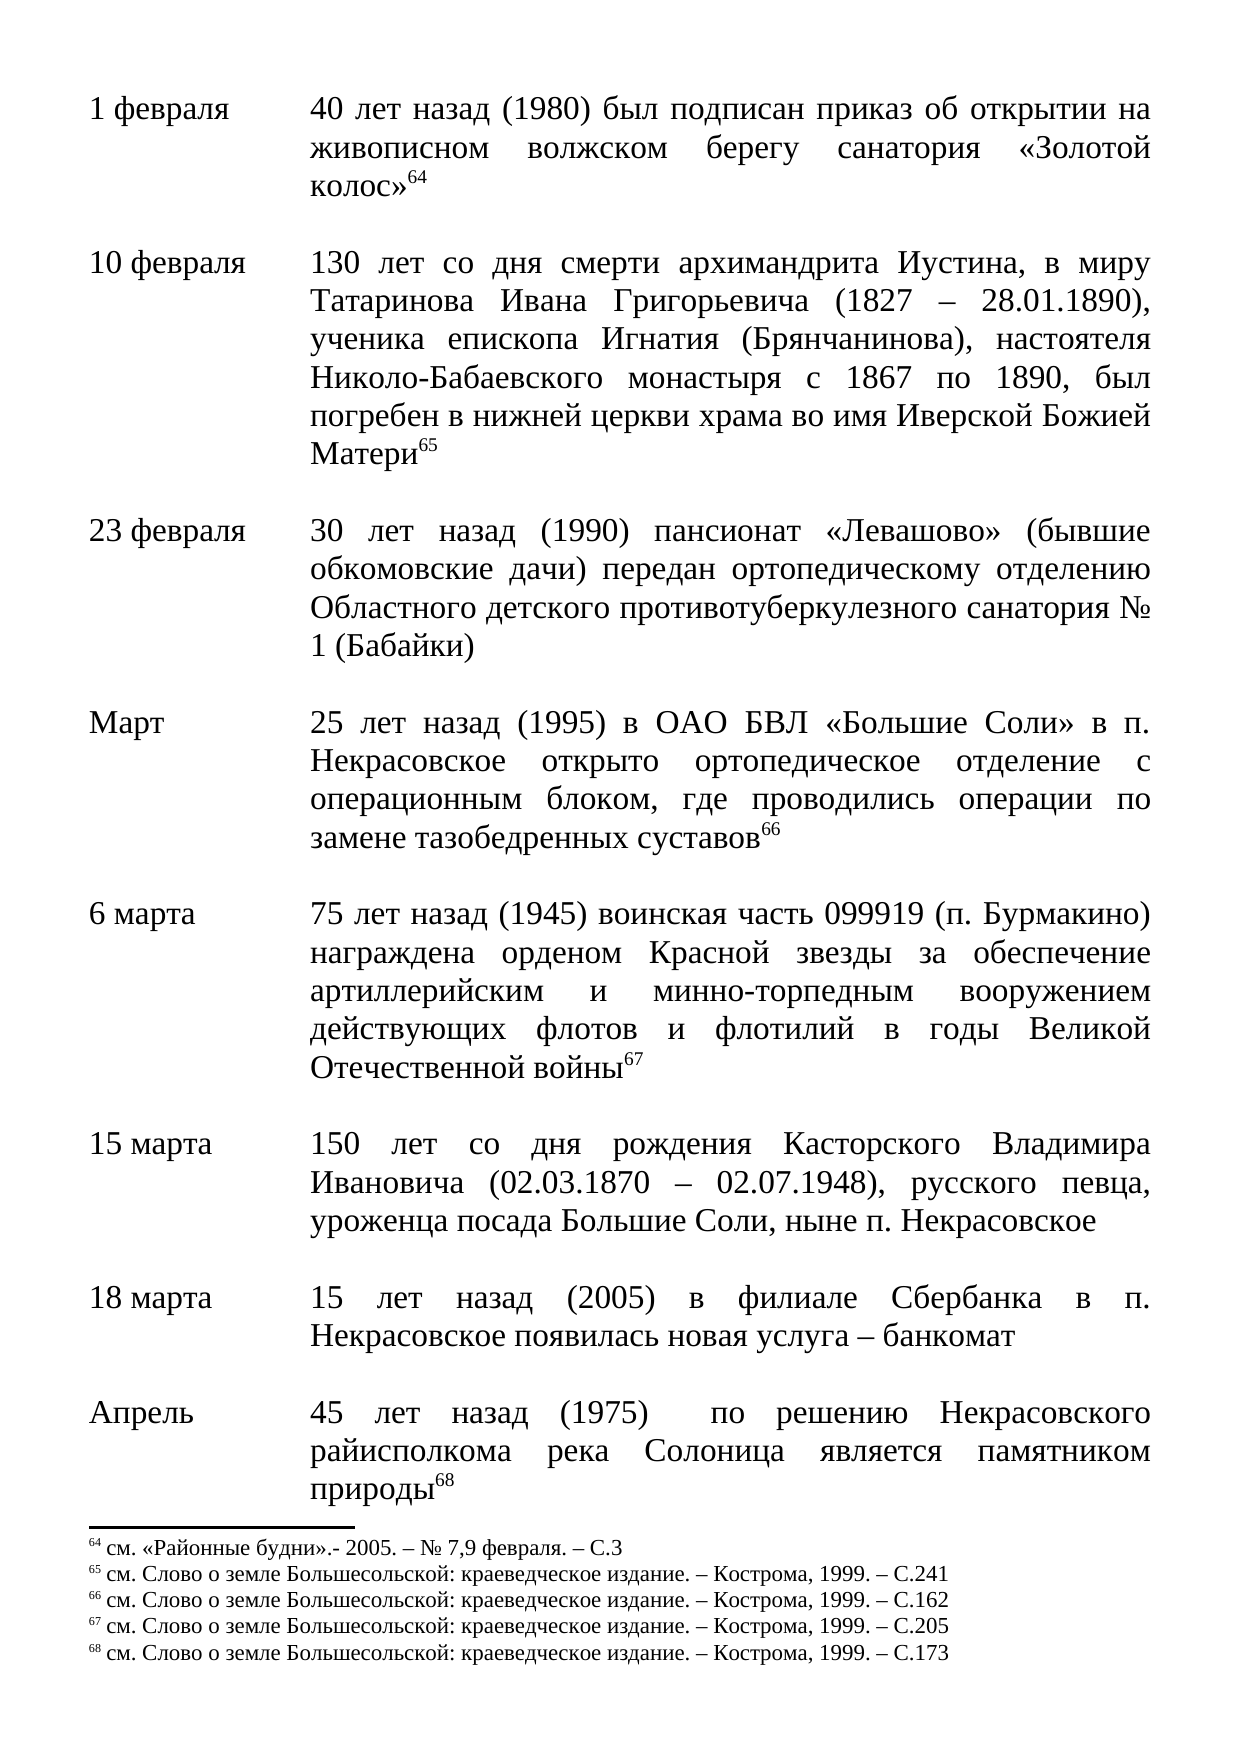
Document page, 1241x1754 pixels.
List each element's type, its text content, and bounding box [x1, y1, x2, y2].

text Март 25 лет назад (1995) в ОАО БВЛ «Большие Соли» в п. Некрасовское открыто ортопедическое отделение с операционным блоком, где проводились операции по замене тазобедренных суставов [89, 702, 1152, 855]
text 10 февраля 130 лет со дня смерти архимандрита Иустина, в миру Татаринова Ивана Григорьевича (1827 – 28.01.1890), ученика епископа Игнатия (Брянчанинова), настоятеля Николо-Бабаевского монастыря с 1867 по 1890, был погребен в нижней церкви храма во имя Иверской Божией Матери [89, 242, 1152, 472]
text 18 марта 15 лет назад (2005) в филиале Сбербанка в п. Некрасовское появилась новая услуга – банкомат [89, 1277, 1152, 1354]
text 15 марта 150 лет со дня рождения Касторского Владимира Ивановича (02.03.1870 – 02.07.1948), русского певца, уроженца посада Большие Соли, ныне п. Некрасовское [89, 1124, 1152, 1239]
text 23 февраля 30 лет назад (1990) пансионат «Левашово» (бывшие обкомовские дачи) передан ортопедическому отделению Областного детского противотуберкулезного санатория № 1 (Бабайки) [89, 510, 1152, 664]
text 6 марта 75 лет назад (1945) воинская часть 099919 (п. Бурмакино) награждена орденом Красной звезды за обеспечение артиллерийским и минно-торпедным вооружением действующих флотов и флотилий в годы Великой Отечественной войны [89, 894, 1152, 1085]
text Апрель 45 лет назад (1975) по решению Некрасовского райисполкома река Солоница является памятником природы [89, 1392, 1152, 1507]
text 1 февраля 40 лет назад (1980) был подписан приказ об открытии на живописном волжском берегу санатория «Золотой колос» [89, 89, 1152, 204]
